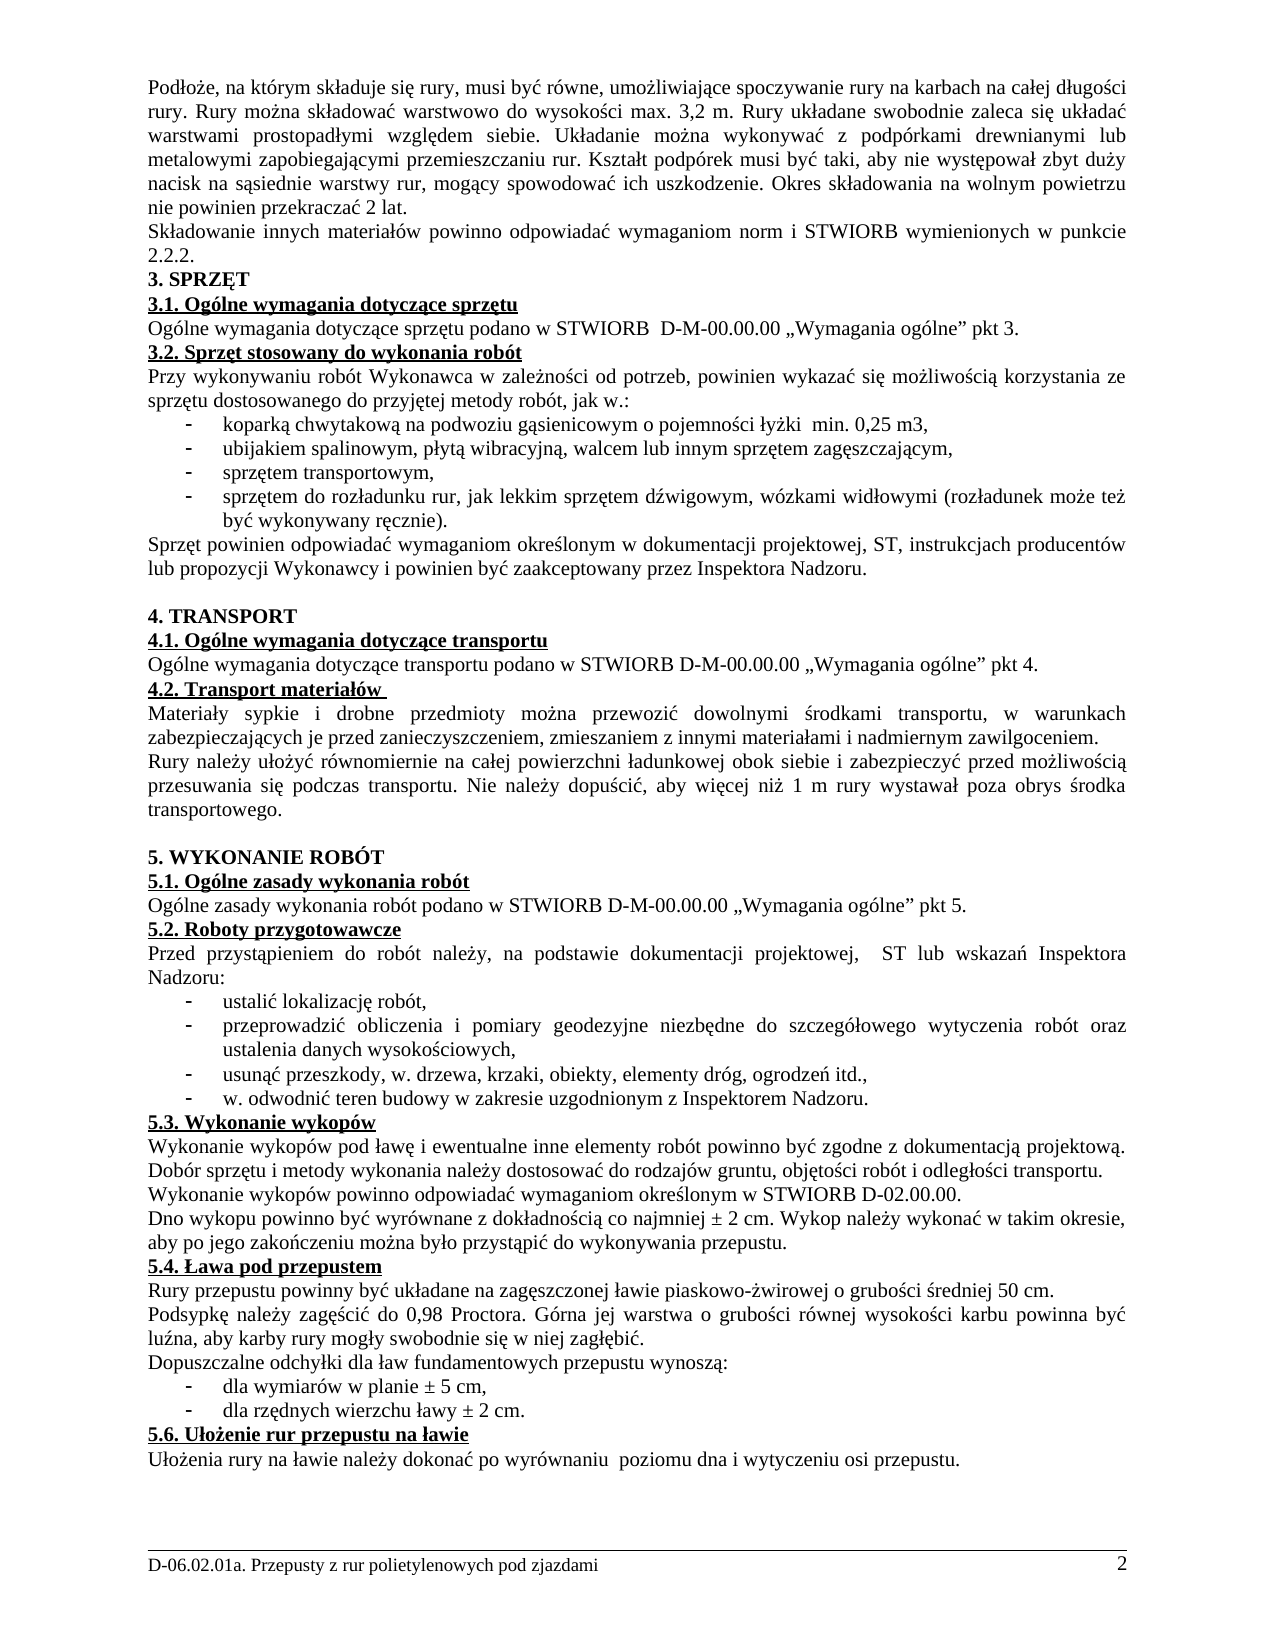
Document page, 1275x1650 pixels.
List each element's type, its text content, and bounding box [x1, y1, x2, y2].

list dla rzędnych wierzchu ławy ± . [185, 1398, 1127, 1422]
list przeprowadzić obliczenia i pomiary geodezyjne niezbędne do szczegółowego wytyczenia robót oraz ustalenia danych wysokościowych, [185, 1013, 1127, 1061]
list ustalić lokalizację robót, [185, 989, 1127, 1013]
text Przed przystąpieniem do robót należy, na podstawie dokumentacji projektowej, ST lub wskazań Inspektora Nadzoru: [148, 941, 1127, 989]
text Wykonanie wykopów powinno odpowiadać wymaganiom określonym w STWIORB D-02.00.00. [148, 1182, 1127, 1206]
text 5. WYKONANIE ROBÓT [148, 845, 1127, 869]
text Składowanie innych materiałów powinno odpowiadać wymaganiom norm i STWIORB wymienionych w punkcie 2.2.2. [148, 219, 1127, 267]
list ubijakiem spalinowym, płytą wibracyjną, walcem lub innym sprzętem zagęszczającym, [185, 436, 1127, 460]
text Sprzęt powinien odpowiadać wymaganiom określonym w dokumentacji projektowej, ST, instrukcjach producentów lub propozycji Wykonawcy i powinien być zaakceptowany przez Inspektora Nadzoru. [148, 532, 1127, 580]
text Ogólne wymagania dotyczące transportu podano w STWIORB D-M-00.00.00 „Wymagania ogólne” pkt 4. [148, 652, 1127, 676]
list sprzętem do rozładunku rur, jak lekkim sprzętem dźwigowym, wózkami widłowymi (rozładunek może też być wykonywany ręcznie). [185, 484, 1127, 532]
text Wykonanie wykopów pod ławę i ewentualne inne elementy robót powinno być zgodne z dokumentacją projektową. Dobór sprzętu i metody wykonania należy dostosować do rodzajów gruntu, objętości robót i odległości transportu. [148, 1134, 1127, 1182]
text Rury należy ułożyć równomiernie na całej powierzchni ładunkowej obok siebie i zabezpieczyć przed możliwością przesuwania się podczas transportu. Nie należy dopuścić, aby więcej niż rury wystawał poza obrys środka transportowego. [148, 749, 1127, 821]
text 5.3. Wykonanie wykopów [148, 1109, 1127, 1134]
text Podsypkę należy zagęścić do 0,98 Proctora. Górna jej warstwa o grubości równej wysokości karbu powinna być luźna, aby karby rury mogły swobodnie się w niej zagłębić. [148, 1302, 1127, 1350]
text Ogólne wymagania dotyczące sprzętu podano w STWIORB D-M-00.00.00 „Wymagania ogólne” pkt 3. [148, 316, 1127, 339]
text 5.6. Ułożenie rur przepustu na ławie [148, 1422, 1127, 1446]
text Dno wykopu powinno być wyrównane z dokładnością co najmniej ± . Wykop należy wykonać w takim okresie, aby po jego zakończeniu można było przystąpić do wykonywania przepustu. [148, 1206, 1127, 1254]
list koparką chwytakową na podwoziu gąsienicowym o pojemności łyżki min. 0,25 m3, [185, 412, 1127, 436]
text Podłoże, na którym składuje się rury, musi być równe, umożliwiające spoczywanie rury na karbach na całej długości rury. Rury można składować warstwowo do wysokości max. . Rury układane swobodnie zaleca się układać warstwami prostopadłymi względem siebie. Układanie można wykonywać z podpórkami drewnianymi lub metalowymi zapobiegającymi przemieszczaniu rur. Kształt podpórek musi być taki, aby nie występował zbyt duży nacisk na sąsiednie warstwy rur, mogący spowodować ich uszkodzenie. Okres składowania na wolnym powietrzu nie powinien przekraczać 2 lat. [148, 75, 1127, 219]
text 4. TRANSPORT [148, 604, 1127, 628]
text Rury przepustu powinny być układane na zagęszczonej ławie piaskowo-żwirowej o grubości średniej 50 cm. [148, 1278, 1127, 1302]
text 5.1. Ogólne zasady wykonania robót [148, 869, 1127, 893]
text 3. SPRZĘT [148, 267, 1127, 291]
list w. odwodnić teren budowy w zakresie uzgodnionym z Inspektorem Nadzoru. [185, 1086, 1127, 1109]
text 3.2. Sprzęt stosowany do wykonania robót [148, 339, 1127, 364]
text Materiały sypkie i drobne przedmioty można przewozić dowolnymi środkami transportu, w warunkach zabezpieczających je przed zanieczyszczeniem, zmieszaniem z innymi materiałami i nadmiernym zawilgoceniem. [148, 701, 1127, 749]
list usunąć przeszkody, w. drzewa, krzaki, obiekty, elementy dróg, ogrodzeń itd., [185, 1061, 1127, 1086]
list sprzętem transportowym, [185, 460, 1127, 484]
text 4.2. Transport materiałów [148, 676, 1127, 701]
text 3.1. Ogólne wymagania dotyczące sprzętu [148, 291, 1127, 316]
text Ogólne zasady wykonania robót podano w STWIORB D-M-00.00.00 „Wymagania ogólne” pkt 5. [148, 893, 1127, 917]
text 5.2. Roboty przygotowawcze [148, 917, 1127, 941]
text Dopuszczalne odchyłki dla ław fundamentowych przepustu wynoszą: [148, 1350, 1127, 1374]
text 5.4. Ława pod przepustem [148, 1254, 1127, 1278]
text Ułożenia rury na ławie należy dokonać po wyrównaniu poziomu dna i wytyczeniu osi przepustu. [148, 1446, 1127, 1471]
text Przy wykonywaniu robót Wykonawca w zależności od potrzeb, powinien wykazać się możliwością korzystania ze sprzętu dostosowanego do przyjętej metody robót, jak w.: [148, 364, 1127, 412]
text 4.1. Ogólne wymagania dotyczące transportu [148, 628, 1127, 652]
list dla wymiarów w planie ± , [185, 1374, 1127, 1398]
